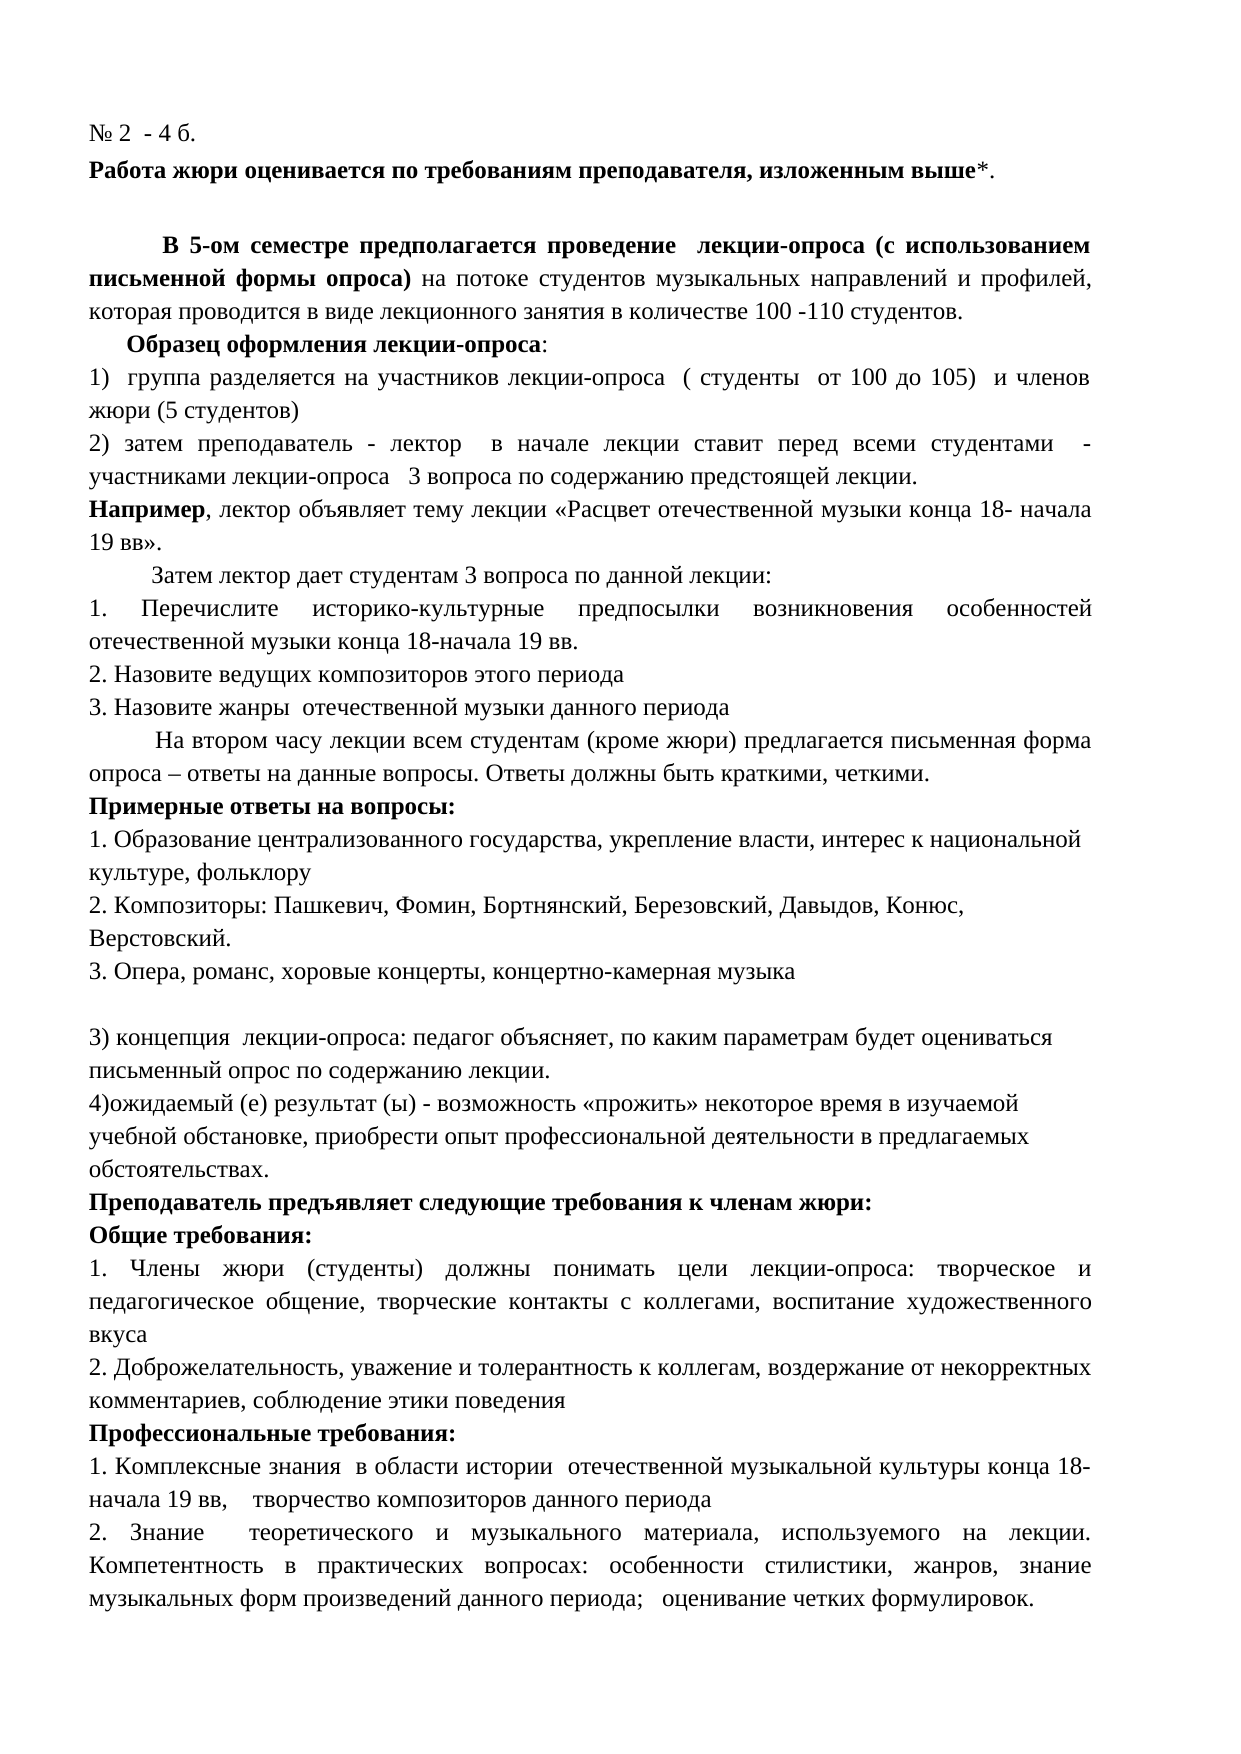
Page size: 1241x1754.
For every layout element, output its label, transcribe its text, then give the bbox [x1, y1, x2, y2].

text 3. Назовите жанры отечественной музыки данного периода [89, 692, 1092, 721]
text Профессиональные требования: [89, 1418, 1092, 1447]
text № 2 - 4 б. [89, 118, 1092, 147]
text Примерные ответы на вопросы: [89, 791, 1092, 820]
text 2) затем преподаватель - лектор в начале лекции ставит перед всеми студентами - участниками лекции-опроса 3 вопроса по содержанию предстоящей лекции. [89, 428, 1092, 489]
text На втором часу лекции всем студентам (кроме жюри) предлагается письменная форма опроса – ответы на данные вопросы. Ответы должны быть краткими, четкими. [89, 725, 1092, 787]
text Общие требования: [89, 1220, 1092, 1249]
text Затем лектор дает студентам 3 вопроса по данной лекции: [89, 560, 1092, 589]
text 1. Комплексные знания в области истории отечественной музыкальной культуры конца 18-начала 19 вв, творчество композиторов данного периода [89, 1451, 1092, 1513]
text 2. Доброжелательность, уважение и толерантность к коллегам, воздержание от некорректных комментариев, соблюдение этики поведения [89, 1352, 1092, 1414]
text В 5-ом семестре предполагается проведение лекции-опроса (с использованием письменной формы опроса) на потоке студентов музыкальных направлений и профилей, которая проводится в виде лекционного занятия в количестве 100 -110 студентов. [89, 230, 1092, 324]
text 1) группа разделяется на участников лекции-опроса ( студенты от 100 до 105) и членов жюри (5 студентов) [89, 362, 1092, 423]
text 3. Опера, романс, хоровые концерты, концертно-камерная музыка [89, 956, 1092, 985]
text 3) концепция лекции-опроса: педагог объясняет, по каким параметрам будет оцениваться письменный опрос по содержанию лекции. [89, 1022, 1092, 1084]
text 1. Перечислите историко-культурные предпосылки возникновения особенностей отечественной музыки конца 18-начала 19 вв. [89, 593, 1092, 655]
text Образец оформления лекции-опроса: [89, 329, 1092, 357]
text 1. Образование централизованного государства, укрепление власти, интерес к национальной культуре, фольклору [89, 824, 1092, 886]
text 4)ожидаемый (е) результат (ы) - возможность «прожить» некоторое время в изучаемой учебной обстановке, приобрести опыт профессиональной деятельности в предлагаемых обстоятельствах. [89, 1088, 1092, 1183]
text 2. Назовите ведущих композиторов этого периода [89, 659, 1092, 688]
text Например, лектор объявляет тему лекции «Расцвет отечественной музыки конца 18- начала 19 вв». [89, 494, 1092, 556]
text 2. Знание теоретического и музыкального материала, используемого на лекции. Компетентность в практических вопросах: особенности стилистики, жанров, знание музыкальных форм произведений данного периода; оценивание четких формулировок. [89, 1517, 1092, 1612]
text 2. Композиторы: Пашкевич, Фомин, Бортнянский, Березовский, Давыдов, Конюс, Верстовский. [89, 890, 1092, 952]
text Работа жюри оценивается по требованиям преподавателя, изложенным выше*. [89, 155, 1092, 184]
text Преподаватель предъявляет следующие требования к членам жюри: [89, 1187, 1092, 1216]
text 1. Члены жюри (студенты) должны понимать цели лекции-опроса: творческое и педагогическое общение, творческие контакты с коллегами, воспитание художественного вкуса [89, 1253, 1092, 1348]
